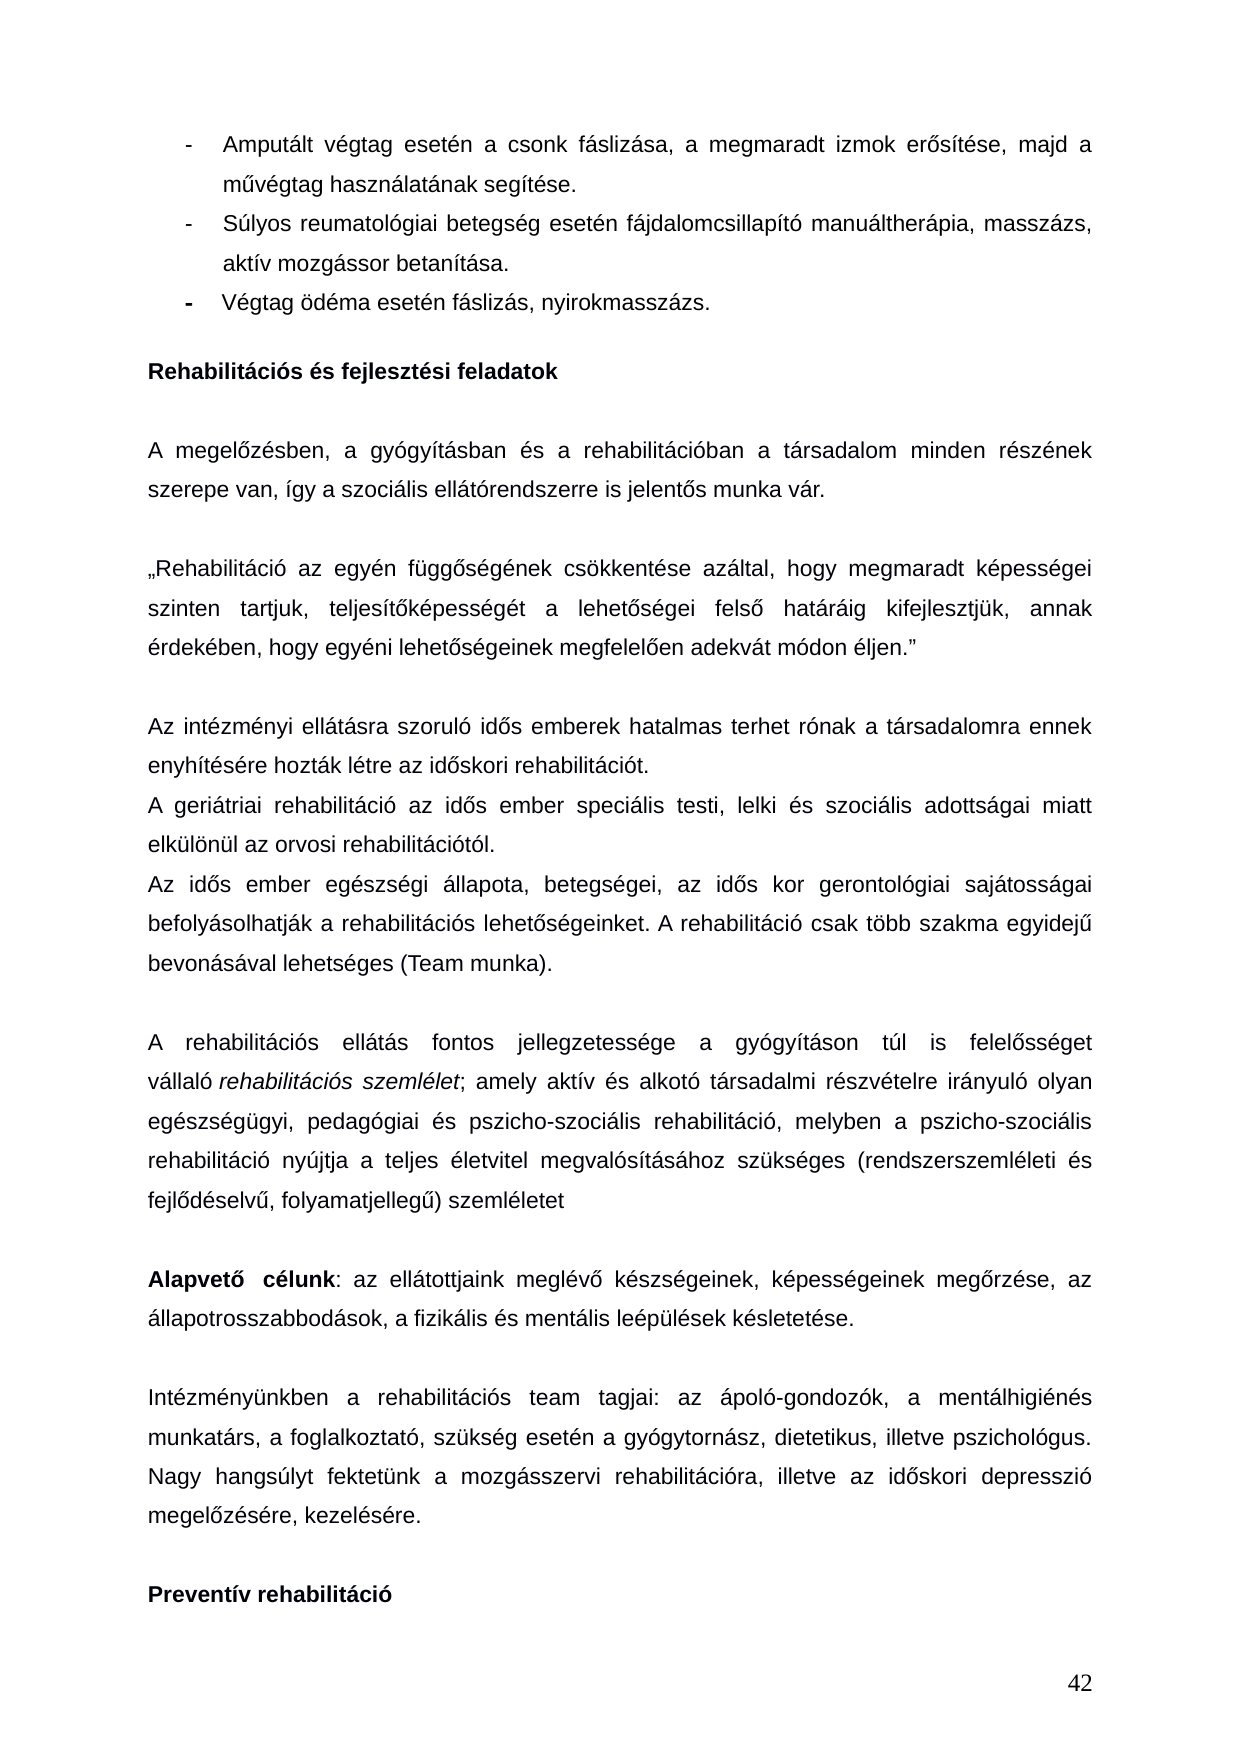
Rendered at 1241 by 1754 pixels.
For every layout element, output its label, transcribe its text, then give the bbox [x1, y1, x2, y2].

text A geriátriai rehabilitáció az idős ember speciális testi, lelki és szociális adottságai miatt elkülönül az orvosi rehabilitációtól. [148, 792, 1093, 858]
text A rehabilitációs ellátás fontos jellegzetessége a gyógyításon túl is felelősséget vállaló rehabilitációs szemlélet; amely aktív és alkotó társadalmi részvételre irányuló olyan egészségügyi, pedagógiai és pszicho-szociális rehabilitáció, melyben a pszicho-szociális rehabilitáció nyújtja a teljes életvitel megvalósításához szükséges (rendszerszemléleti és fejlődéselvű, folyamatjellegű) szemléletet [148, 1029, 1093, 1213]
text Az idős ember egészségi állapota, betegségei, az idős kor gerontológiai sajátosságai befolyásolhatják a rehabilitációs lehetőségeinket. A rehabilitáció csak több szakma egyidejű bevonásával lehetséges (Team munka). [148, 871, 1093, 976]
list Végtag ödéma esetén fáslizás, nyirokmasszázs. [185, 289, 1093, 315]
text A megelőzésben, a gyógyításban és a rehabilitációban a társadalom minden részének szerepe van, így a szociális ellátórendszerre is jelentős munka vár. [148, 437, 1093, 502]
text Intézményünkben a rehabilitációs team tagjai: az ápoló-gondozók, a mentálhigiénés munkatárs, a foglalkoztató, szükség esetén a gyógytornász, dietetikus, illetve pszichológus. Nagy hangsúlyt fektetünk a mozgásszervi rehabilitációra, illetve az időskori depresszió megelőzésére, kezelésére. [148, 1384, 1093, 1529]
list Amputált végtag esetén a csonk fáslizása, a megmaradt izmok erősítése, majd a művégtag használatának segítése. [185, 131, 1093, 197]
text Alapvető célunk: az ellátottjaink meglévő készségeinek, képességeinek megőrzése, az állapotrosszabbodások, a fizikális és mentális leépülések késletetése. [148, 1266, 1093, 1331]
text Rehabilitációs és fejlesztési feladatok [148, 358, 1093, 384]
text Preventív rehabilitáció [148, 1581, 1093, 1608]
text Az intézményi ellátásra szoruló idős emberek hatalmas terhet rónak a társadalomra ennek enyhítésére hozták létre az időskori rehabilitációt. [148, 713, 1093, 779]
list Súlyos reumatológiai betegség esetén fájdalomcsillapító manuáltherápia, masszázs, aktív mozgássor betanítása. [185, 210, 1093, 276]
text „Rehabilitáció az egyén függőségének csökkentése azáltal, hogy megmaradt képességei szinten tartjuk, teljesítőképességét a lehetőségei felső határáig kifejlesztjük, annak érdekében, hogy egyéni lehetőségeinek megfelelően adekvát módon éljen.” [148, 555, 1093, 660]
